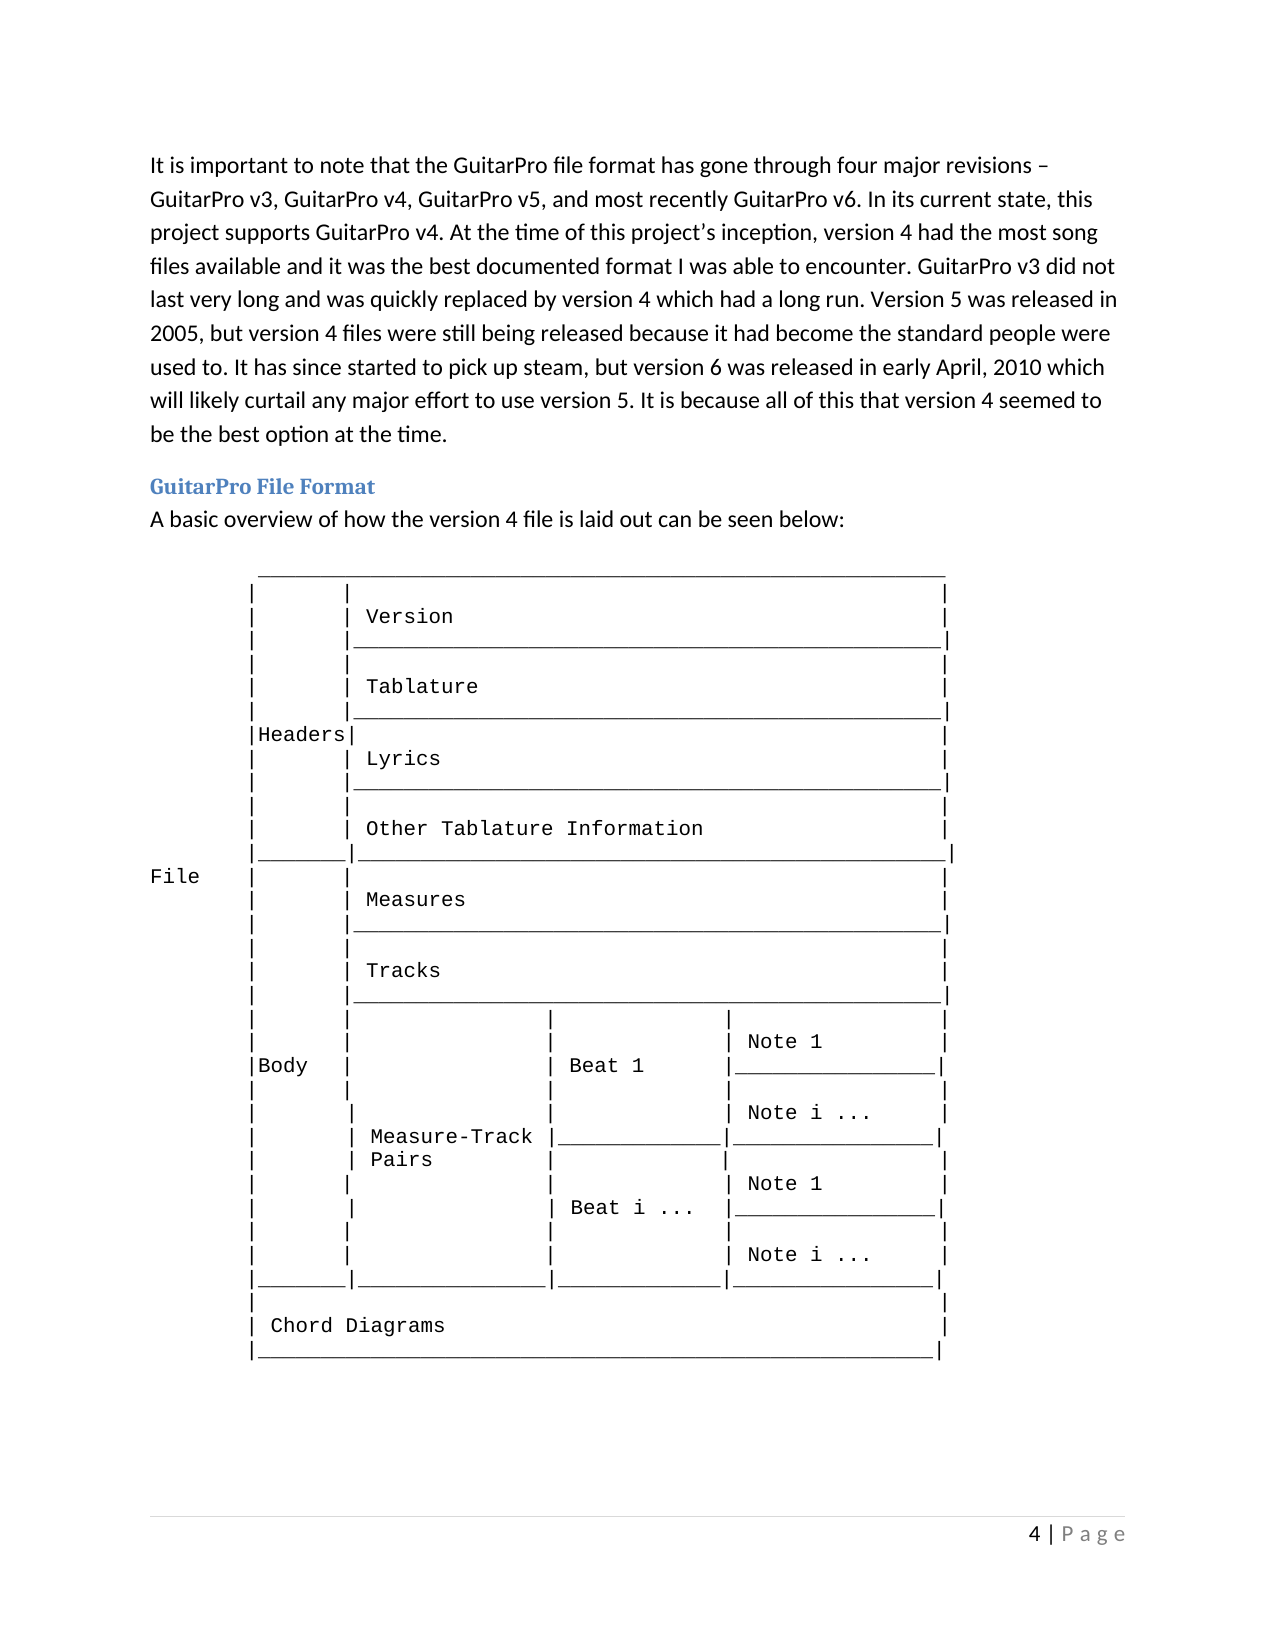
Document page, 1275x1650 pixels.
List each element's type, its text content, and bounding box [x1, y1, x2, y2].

text _______________________________________________________ | | | | | Version | | |_______________________________________________| | | | | | Tablature | | |_______________________________________________| |Headers| | | | Lyrics | | |_______________________________________________| | | | | | Other Tablature Information | |_______|_______________________________________________| File | | | | | Measures | | |_______________________________________________| | | | | | Tracks | | |_______________________________________________| | | | | | | | | | Note 1 | |Body | | Beat 1 |________________| | | | | | | | | | Note i ... | | | Measure-Track |_____________|________________| | | Pairs | | | | | | | Note 1 | | | | Beat i ... |________________| | | | | | | | | | Note i ... | |_______|_______________|_____________|________________| | | | Chord Diagrams | |______________________________________________________| [150, 558, 1125, 1362]
subtitle GuitarPro File Format [150, 474, 1125, 500]
text It is important to note that the GuitarPro file format has gone through four major revisions – GuitarPro v3, GuitarPro v4, GuitarPro v5, and most recently GuitarPro v6. In its current state, this project supports GuitarPro v4. At the time of this project’s inception, version 4 had the most song files available and it was the best documented format I was able to encounter. GuitarPro v3 did not last very long and was quickly replaced by version 4 which had a long run. Version 5 was released in 2005, but version 4 files were still being released because it had become the standard people were used to. It has since started to pick up steam, but version 6 was released in early April, 2010 which will likely curtail any major effort to use version 5. It is because all of this that version 4 seemed to be the best option at the time. [150, 150, 1125, 448]
text A basic overview of how the version 4 file is laid out can be seen below: [150, 504, 1125, 533]
